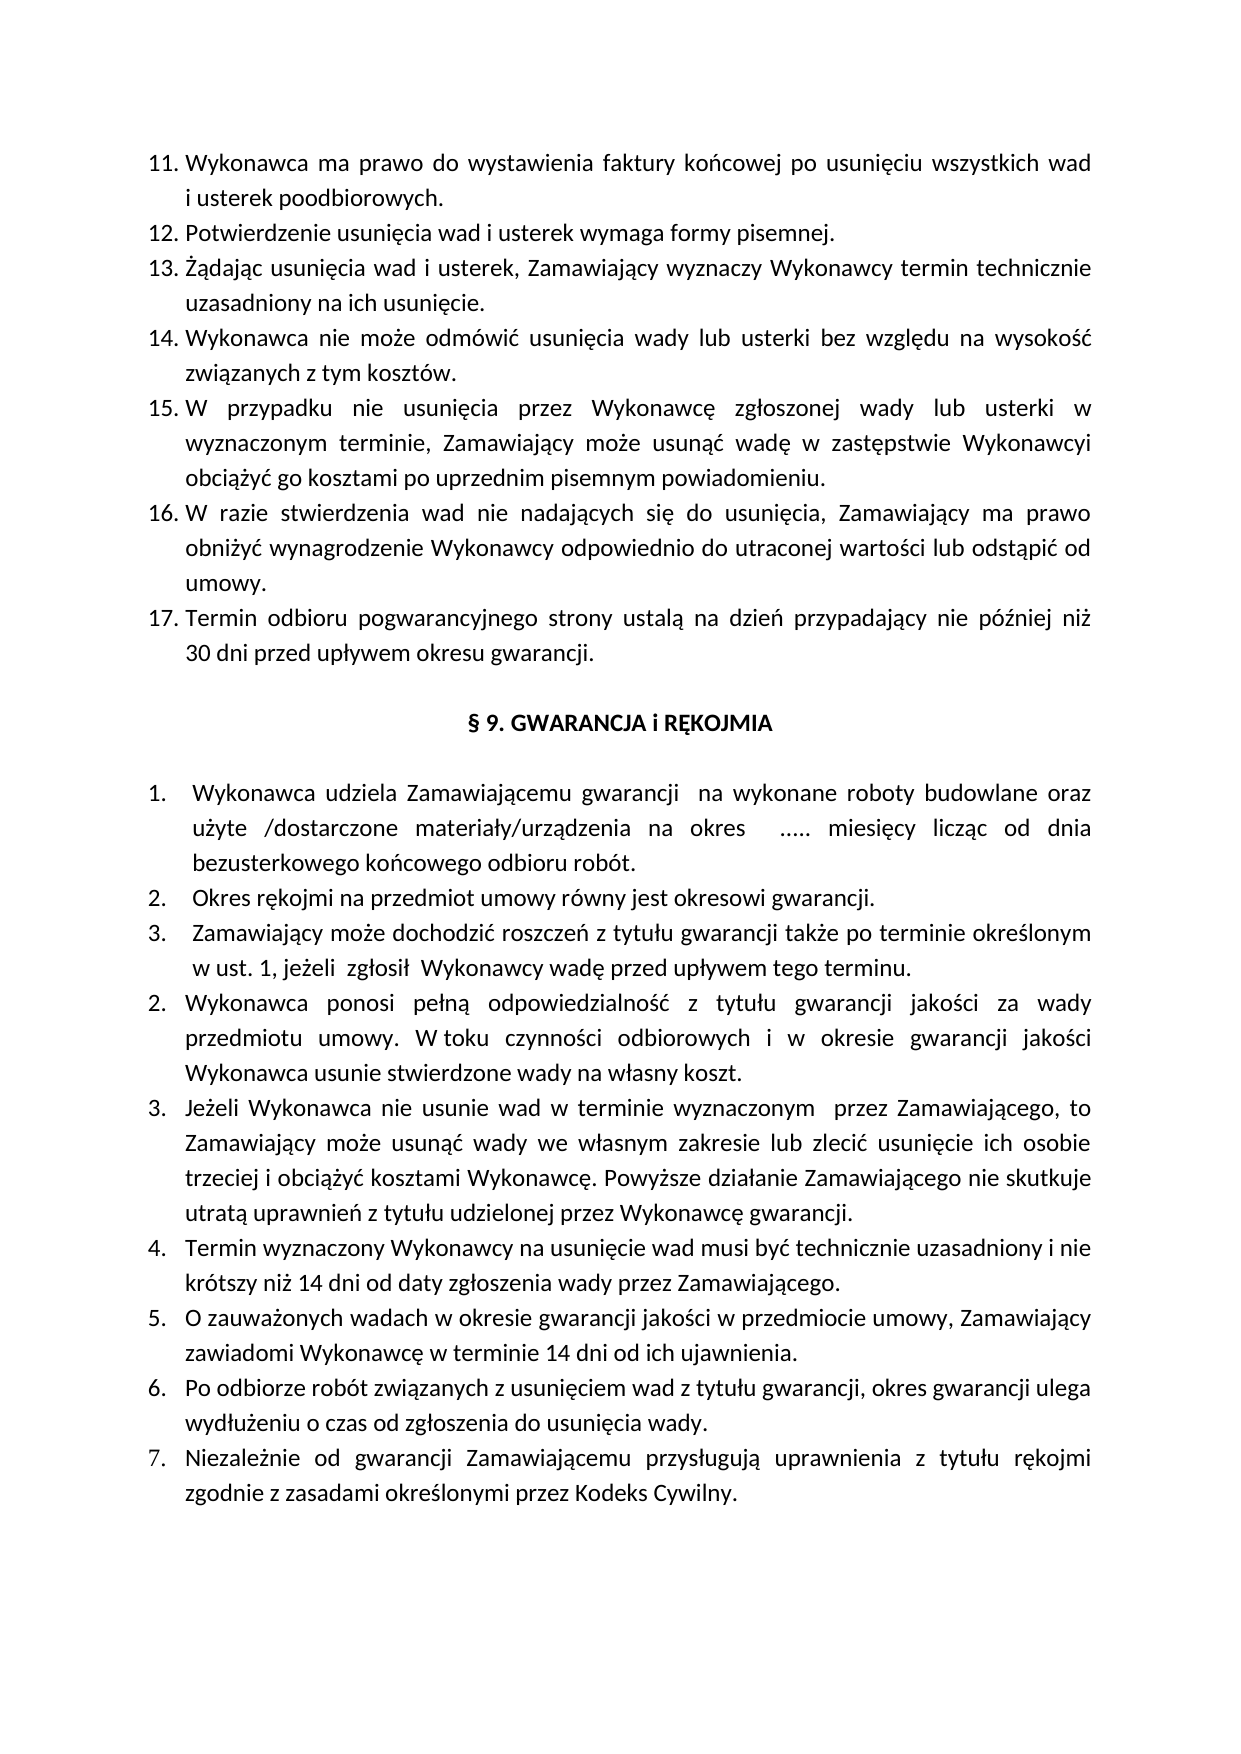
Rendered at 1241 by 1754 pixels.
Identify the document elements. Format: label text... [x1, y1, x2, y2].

list Termin wyznaczony Wykonawcy na usunięcie wad musi być technicznie uzasadniony i nie krótszy niż 14 dni od daty zgłoszenia wady przez Zamawiającego. [148, 1233, 1093, 1298]
list Niezależnie od gwarancji Zamawiającemu przysługują uprawnienia z tytułu rękojmi zgodnie z zasadami określonymi przez Kodeks Cywilny. [148, 1443, 1093, 1508]
text § 9. GWARANCJA i RĘKOJMIA [148, 708, 1093, 738]
list Wykonawca udziela Zamawiającemu gwarancji na wykonane roboty budowlane oraz użyte /dostarczone materiały/urządzenia na okres ..... miesięcy licząc od dnia bezusterkowego końcowego odbioru robót. [148, 778, 1093, 878]
list Termin odbioru pogwarancyjnego strony ustalą na dzień przypadający nie później niż 30 dni przed upływem okresu gwarancji. [148, 603, 1093, 668]
list W przypadku nie usunięcia przez Wykonawcę zgłoszonej wady lub usterki w wyznaczonym terminie, Zamawiający może usunąć wadę w zastępstwie Wykonawcyi obciążyć go kosztami po uprzednim pisemnym powiadomieniu. [148, 393, 1093, 493]
list Wykonawca ponosi pełną odpowiedzialność z tytułu gwarancji jakości za wady przedmiotu umowy. W toku czynności odbiorowych i w okresie gwarancji jakości Wykonawca usunie stwierdzone wady na własny koszt. [148, 988, 1093, 1088]
list Okres rękojmi na przedmiot umowy równy jest okresowi gwarancji. [148, 883, 1093, 913]
list Po odbiorze robót związanych z usunięciem wad z tytułu gwarancji, okres gwarancji ulega wydłużeniu o czas od zgłoszenia do usunięcia wady. [148, 1373, 1093, 1438]
list Potwierdzenie usunięcia wad i usterek wymaga formy pisemnej. [148, 218, 1093, 248]
list Wykonawca nie może odmówić usunięcia wady lub usterki bez względu na wysokość związanych z tym kosztów. [148, 323, 1093, 388]
list Żądając usunięcia wad i usterek, Zamawiający wyznaczy Wykonawcy termin technicznie uzasadniony na ich usunięcie. [148, 253, 1093, 318]
list Jeżeli Wykonawca nie usunie wad w terminie wyznaczonym przez Zamawiającego, to Zamawiający może usunąć wady we własnym zakresie lub zlecić usunięcie ich osobie trzeciej i obciążyć kosztami Wykonawcę. Powyższe działanie Zamawiającego nie skutkuje utratą uprawnień z tytułu udzielonej przez Wykonawcę gwarancji. [148, 1093, 1093, 1228]
list Zamawiający może dochodzić roszczeń z tytułu gwarancji także po terminie określonym w ust. 1, jeżeli zgłosił Wykonawcy wadę przed upływem tego terminu. [148, 918, 1093, 983]
list O zauważonych wadach w okresie gwarancji jakości w przedmiocie umowy, Zamawiający zawiadomi Wykonawcę w terminie 14 dni od ich ujawnienia. [148, 1303, 1093, 1368]
list Wykonawca ma prawo do wystawienia faktury końcowej po usunięciu wszystkich wad i usterek poodbiorowych. [148, 148, 1093, 213]
list W razie stwierdzenia wad nie nadających się do usunięcia, Zamawiający ma prawo obniżyć wynagrodzenie Wykonawcy odpowiednio do utraconej wartości lub odstąpić od umowy. [148, 498, 1093, 598]
